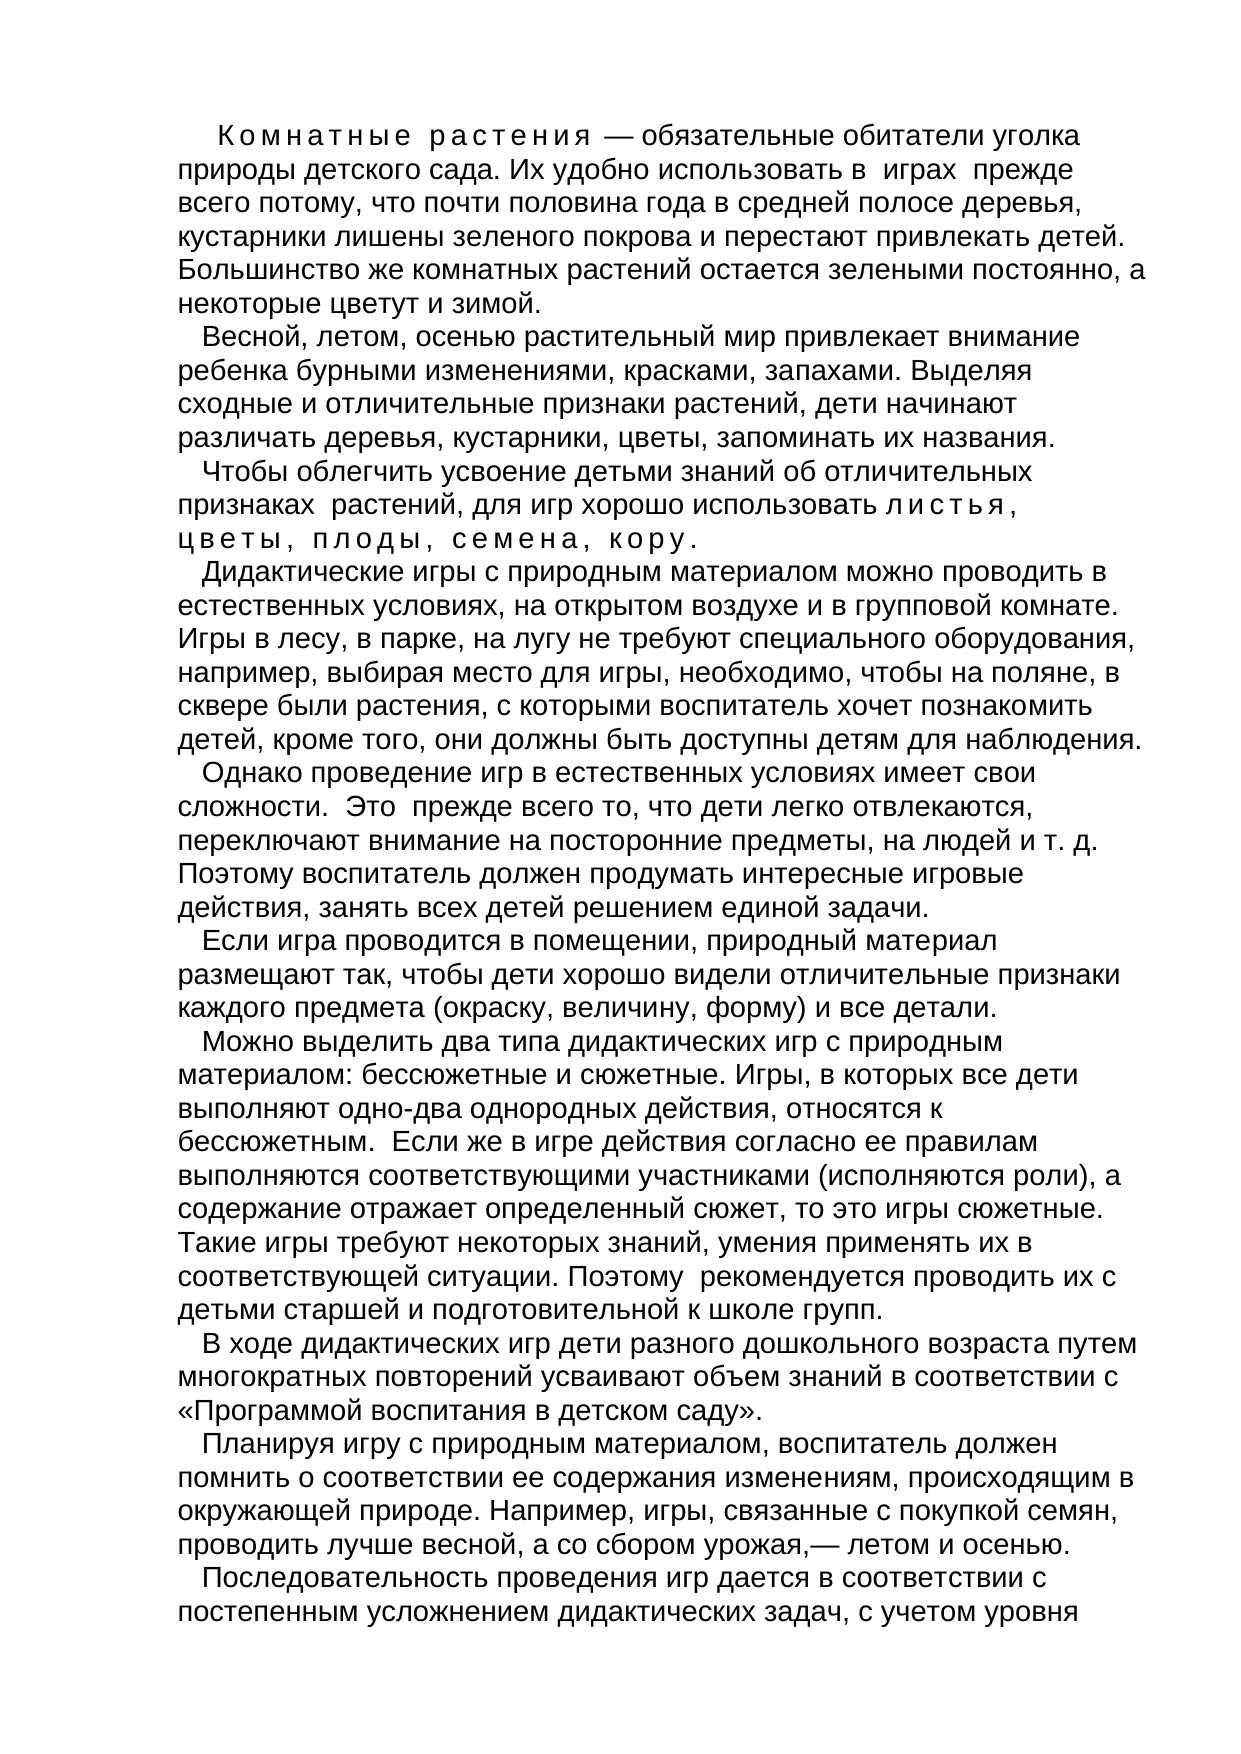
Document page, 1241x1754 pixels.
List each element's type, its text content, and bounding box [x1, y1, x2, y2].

text Дидактические игры с природным материалом можно проводить в естественных условиях, на открытом воздухе и в групповой комнате. Игры в лесу, в парке, на лугу не требуют специального оборудования, например, выбирая место для игры, необходимо, чтобы на поляне, в сквере были растения, с которыми воспитатель хочет познакомить детей, кроме того, они должны быть доступны детям для наблюдения. [177, 554, 1152, 755]
text Однако проведение игр в естественных условиях имеет свои сложности. Это прежде всего то, что дети легко отвлекаются, переключают внимание на посторонние предметы, на людей и т. д. Поэтому воспитатель должен продумать интересные игровые действия, занять всех детей решением единой задачи. [177, 755, 1152, 923]
text Если игра проводится в помещении, природный материал размещают так, чтобы дети хорошо видели отличительные признаки каждого предмета (окраску, величину, форму) и все детали. [177, 923, 1152, 1024]
text Комнатные растения — обязательные обитатели уголка природы детского сада. Их удобно использовать в играх прежде всего потому, что почти половина года в средней полосе деревья, кустарники лишены зеленого покрова и перестают привлекать детей. Большинство же комнатных растений остается зелеными постоянно, а некоторые цветут и зимой. [177, 118, 1152, 319]
text Чтобы облегчить усвоение детьми знаний об отличительных признаках растений, для игр хорошо использовать листья, цветы, плоды, семена, кору. [177, 453, 1152, 554]
text Можно выделить два типа дидактических игр с природным материалом: бессюжетные и сюжетные. Игры, в которых все дети выполняют одно-два однородных действия, относятся к бессюжетным. Если же в игре действия согласно ее правилам выполняются соответствующими участниками (исполняются роли), а содержание отражает определенный сюжет, то это игры сюжетные. Такие игры требуют некоторых знаний, умения применять их в соответствующей ситуации. Поэтому рекомендуется проводить их с детьми старшей и подготовительной к школе групп. [177, 1024, 1152, 1326]
text В ходе дидактических игр дети разного дошкольного возраста путем многократных повторений усваивают объем знаний в соответствии с «Программой воспитания в детском саду». [177, 1326, 1152, 1426]
text Планируя игру с природным материалом, воспитатель должен помнить о соответствии ее содержания изменениям, происходящим в окружающей природе. Например, игры, связанные с покупкой семян, проводить лучше весной, а со сбором урожая,— летом и осенью. [177, 1426, 1152, 1560]
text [177, 1560, 1152, 1627]
text Весной, летом, осенью растительный мир привлекает внимание ребенка бурными изменениями, красками, запахами. Выделяя сходные и отличительные признаки растений, дети начинают различать деревья, кустарники, цветы, запоминать их названия. [177, 319, 1152, 453]
